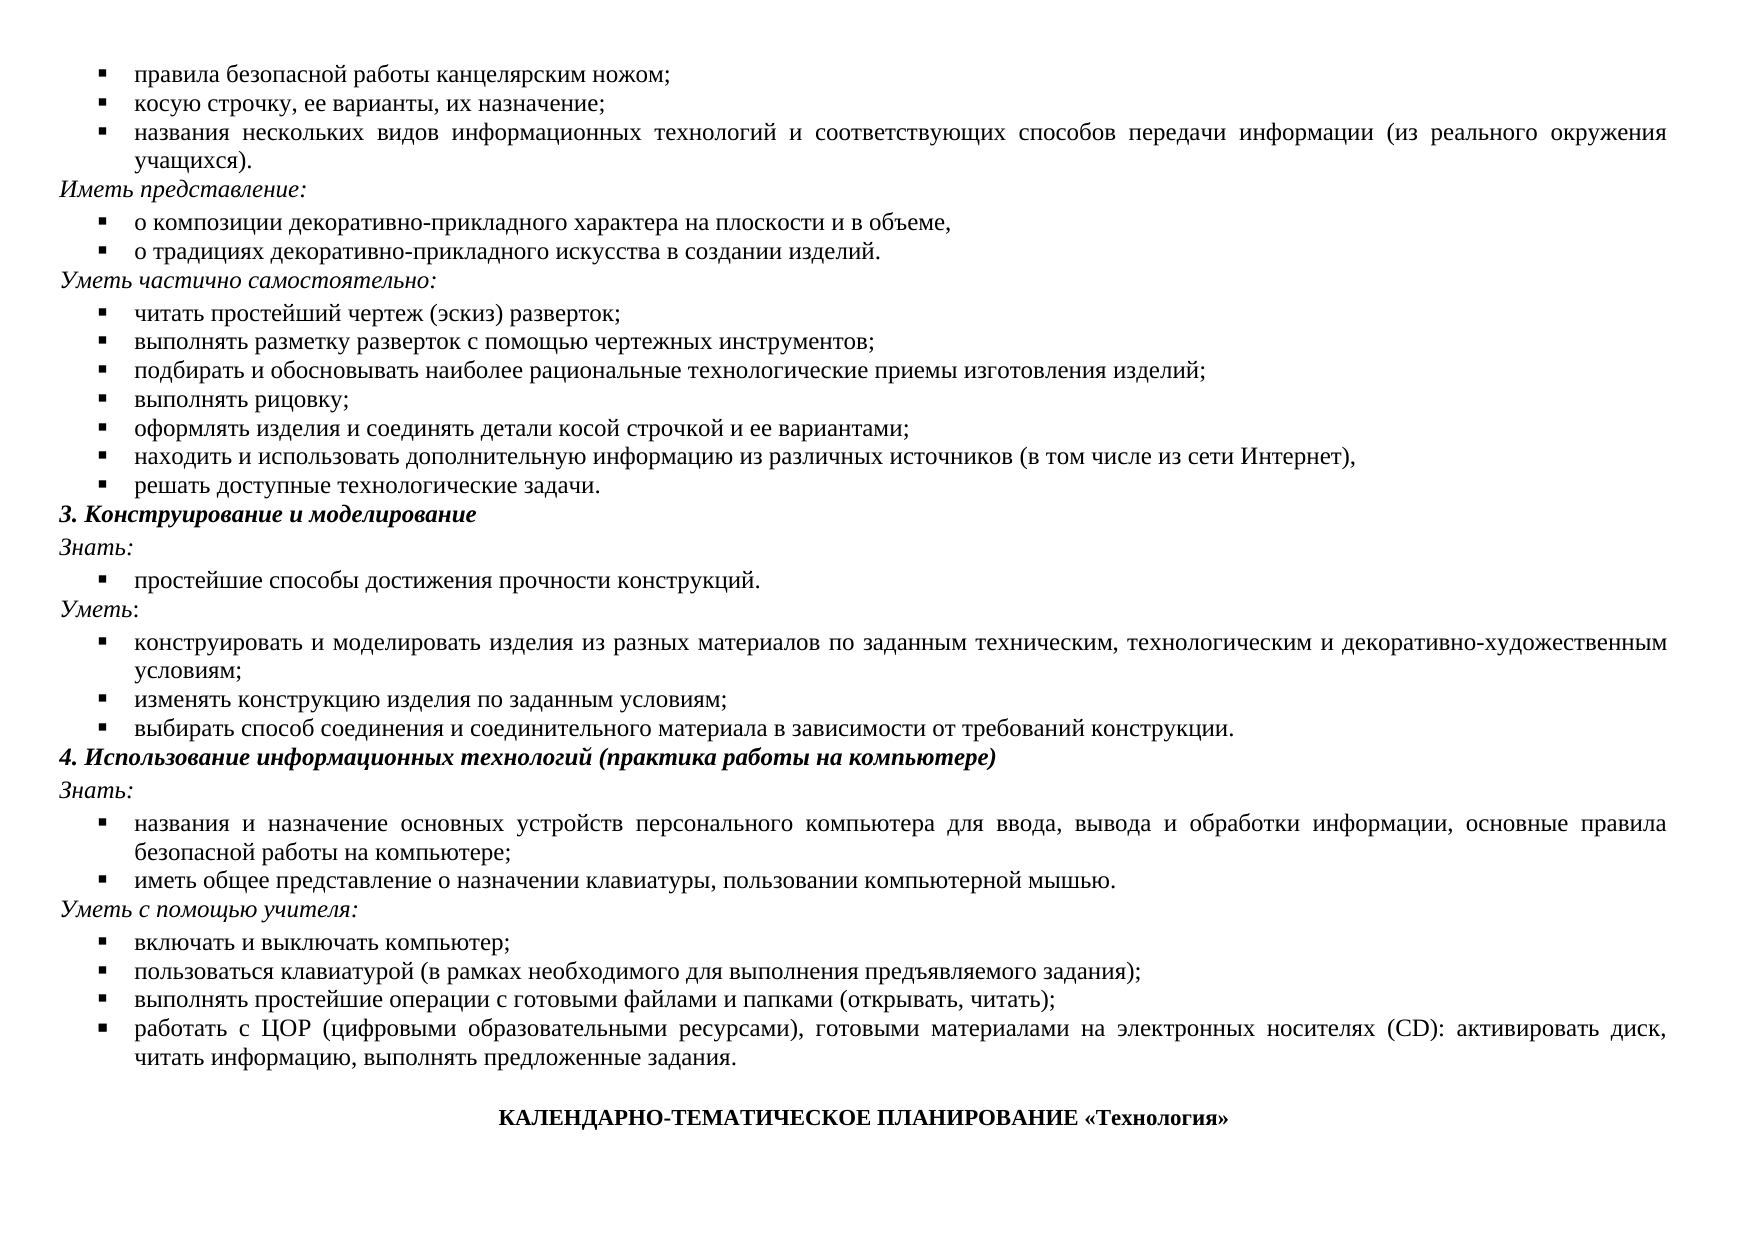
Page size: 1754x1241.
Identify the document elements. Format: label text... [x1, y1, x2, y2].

list выполнять простейшие операции с готовыми файлами и папками (открывать, читать); [97, 984, 1668, 1013]
text Уметь: [59, 594, 1668, 622]
list читать простейший чертеж (эскиз) разверток; [97, 298, 1668, 326]
list о традициях декоративно-прикладного искусства в создании изделий. [97, 236, 1668, 265]
text Иметь представление: [59, 174, 1668, 203]
text Знать: [59, 775, 1668, 803]
list названия и назначение основных устройств персонального компьютера для ввода, вывода и обработки информации, основные правила безопасной работы на компьютере; [97, 808, 1668, 865]
list включать и выключать компьютер; [97, 927, 1668, 956]
text Уметь с помощью учителя: [59, 894, 1668, 923]
list подбирать и обосновывать наиболее рациональные технологические приемы изготовления изделий; [97, 355, 1668, 384]
list находить и использовать дополнительную информацию из различных источников (в том числе из сети Интернет), [97, 441, 1668, 470]
list косую строчку, ее варианты, их назначение; [97, 88, 1668, 117]
list конструировать и моделировать изделия из разных материалов по заданным техническим, технологическим и декоративно-художественным условиям; [97, 627, 1668, 684]
list оформлять изделия и соединять детали косой строчкой и ее вариантами; [97, 413, 1668, 441]
list пользоваться клавиатурой (в рамках необходимого для выполнения предъявляемого задания); [97, 956, 1668, 984]
list простейшие способы достижения прочности конструкций. [97, 565, 1668, 594]
list решать доступные технологические задачи. [97, 470, 1668, 499]
list о композиции декоративно-прикладного характера на плоскости и в объеме, [97, 207, 1668, 236]
text Знать: [59, 532, 1668, 561]
text КАЛЕНДАРНО-ТЕМАТИЧЕСКОЕ ПЛАНИРОВАНИЕ «Технология» [59, 1104, 1668, 1130]
list названия нескольких видов информационных технологий и соответствующих способов передачи информации (из реального окружения учащихся). [97, 117, 1668, 174]
list выполнять рицовку; [97, 384, 1668, 413]
list выбирать способ соединения и соединительного материала в зависимости от требований конструкции. [97, 713, 1668, 742]
text 3. Конструирование и моделирование [59, 499, 1668, 528]
text Уметь частично самостоятельно: [59, 265, 1668, 293]
list правила безопасной работы канцелярским ножом; [97, 59, 1668, 88]
list выполнять разметку разверток с помощью чертежных инструментов; [97, 326, 1668, 355]
text 4. Использование информационных технологий (практика работы на компьютере) [59, 742, 1668, 771]
list изменять конструкцию изделия по заданным условиям; [97, 684, 1668, 713]
list работать с ЦОР (цифровыми образовательными ресурсами), готовыми материалами на электронных носителях (CD): активировать диск, читать информацию, выполнять предложенные задания. [97, 1013, 1668, 1071]
list иметь общее представление о назначении клавиатуры, пользовании компьютерной мышью. [97, 865, 1668, 894]
